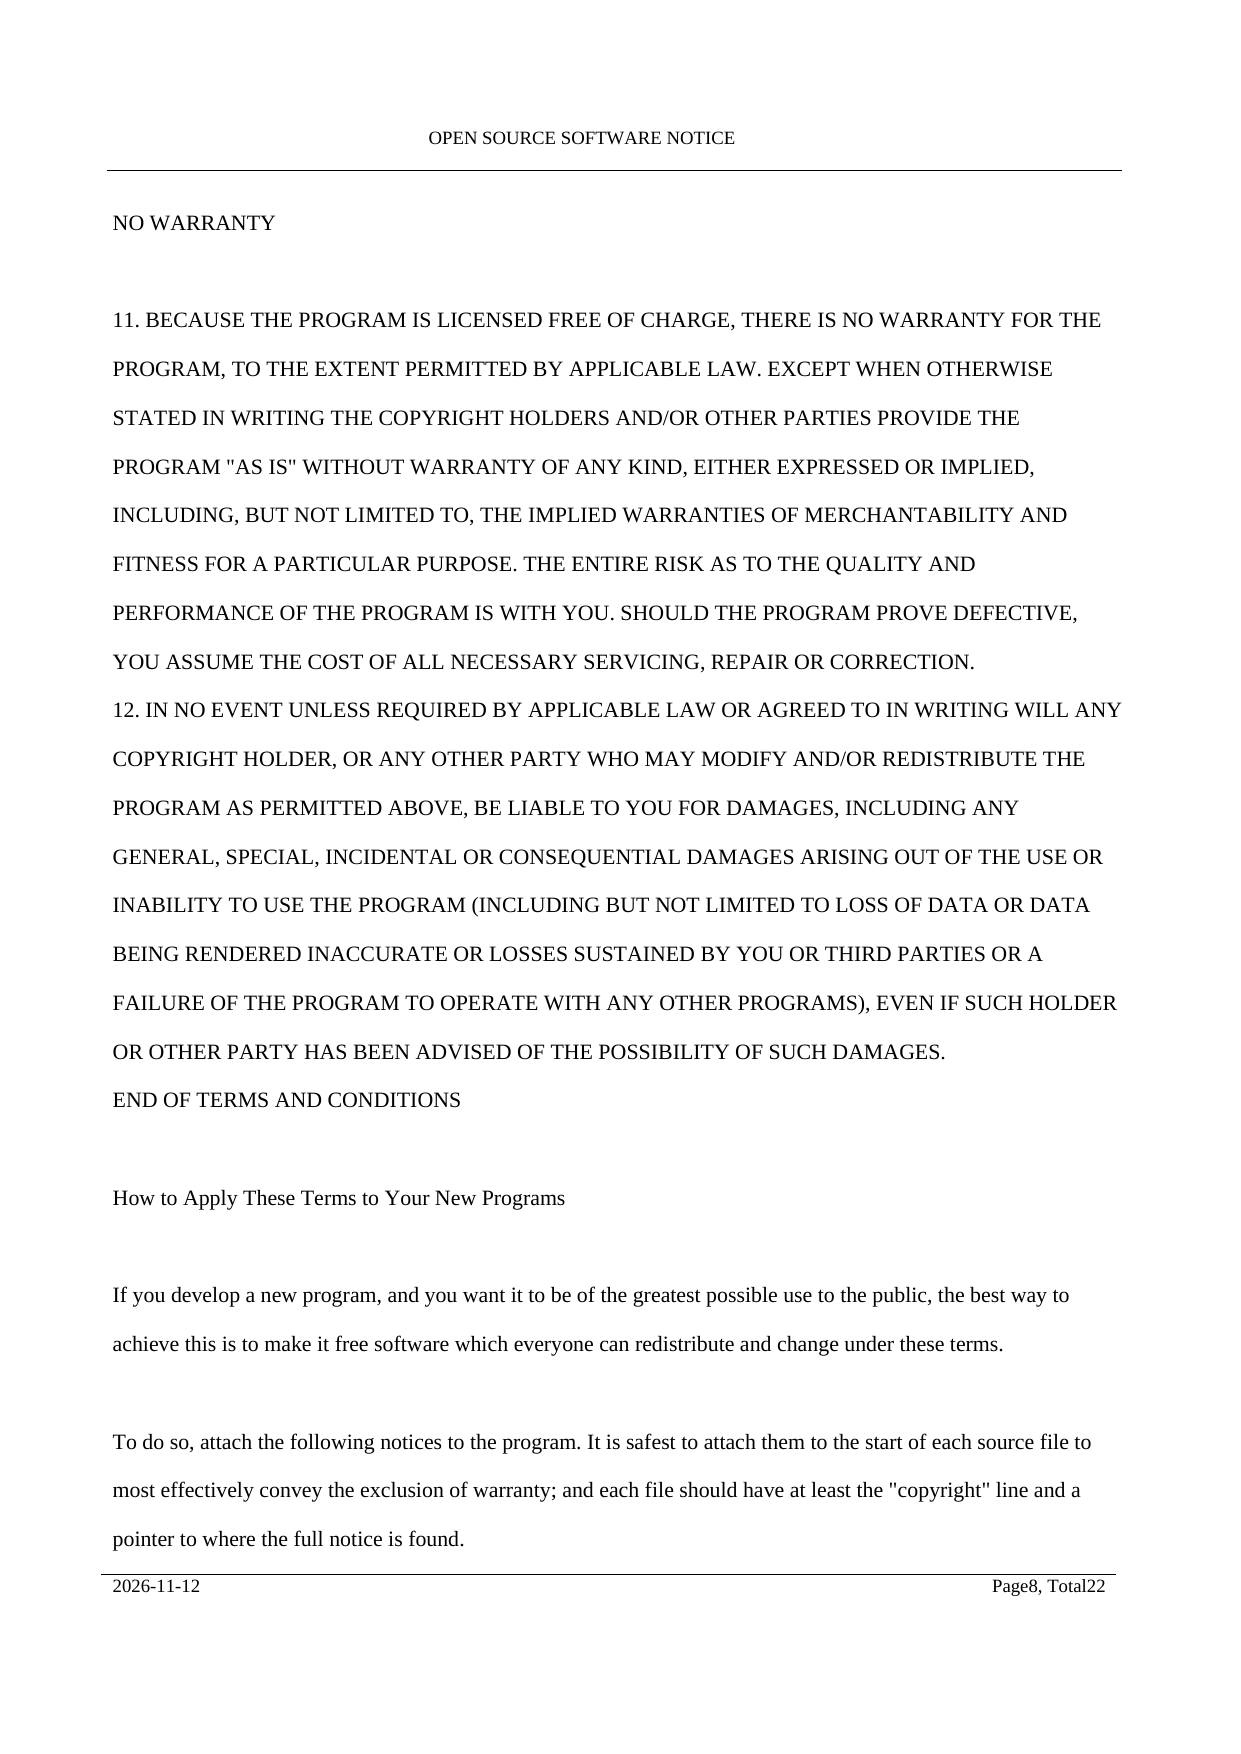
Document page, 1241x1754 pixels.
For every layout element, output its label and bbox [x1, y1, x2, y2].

text [112, 206, 1128, 1555]
